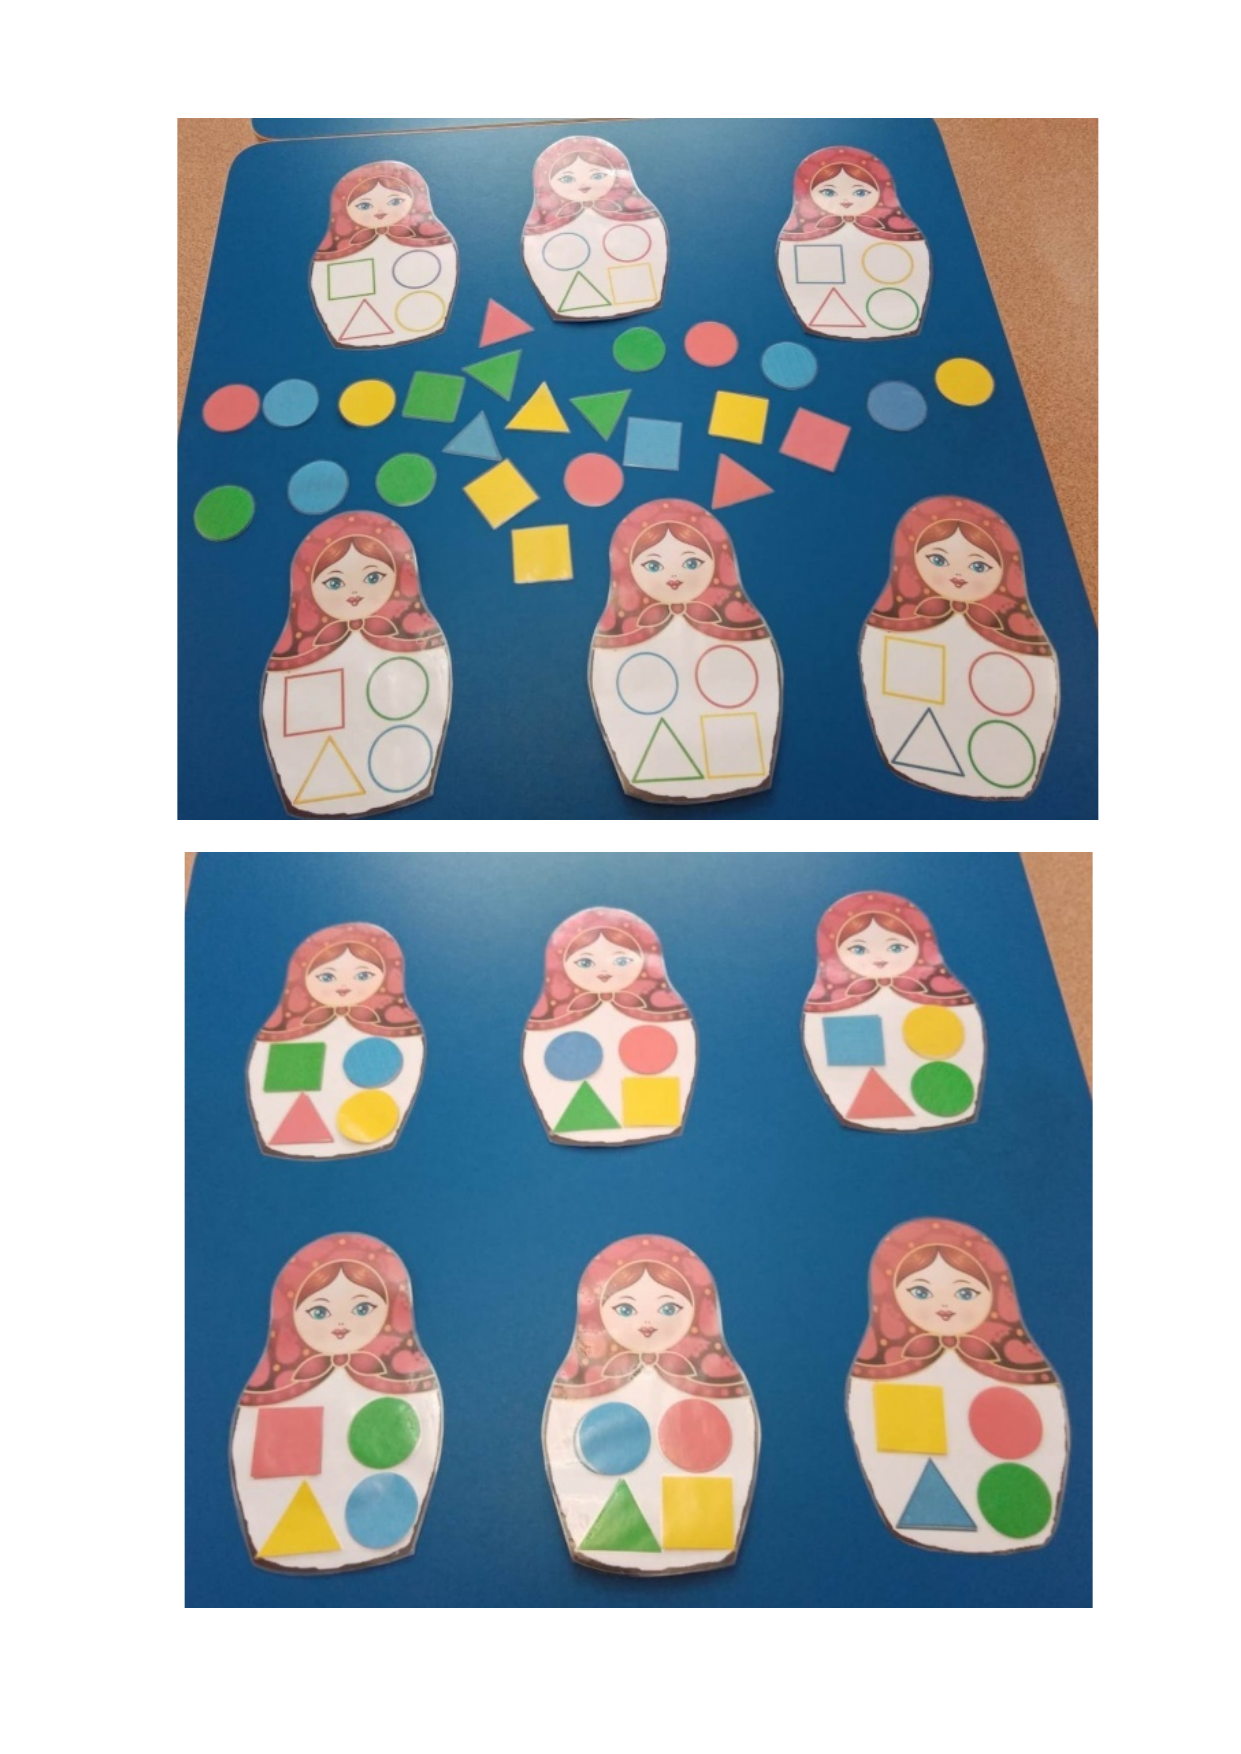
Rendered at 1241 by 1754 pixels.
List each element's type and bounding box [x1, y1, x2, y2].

picture [177, 118, 1099, 820]
picture [184, 852, 1093, 1608]
